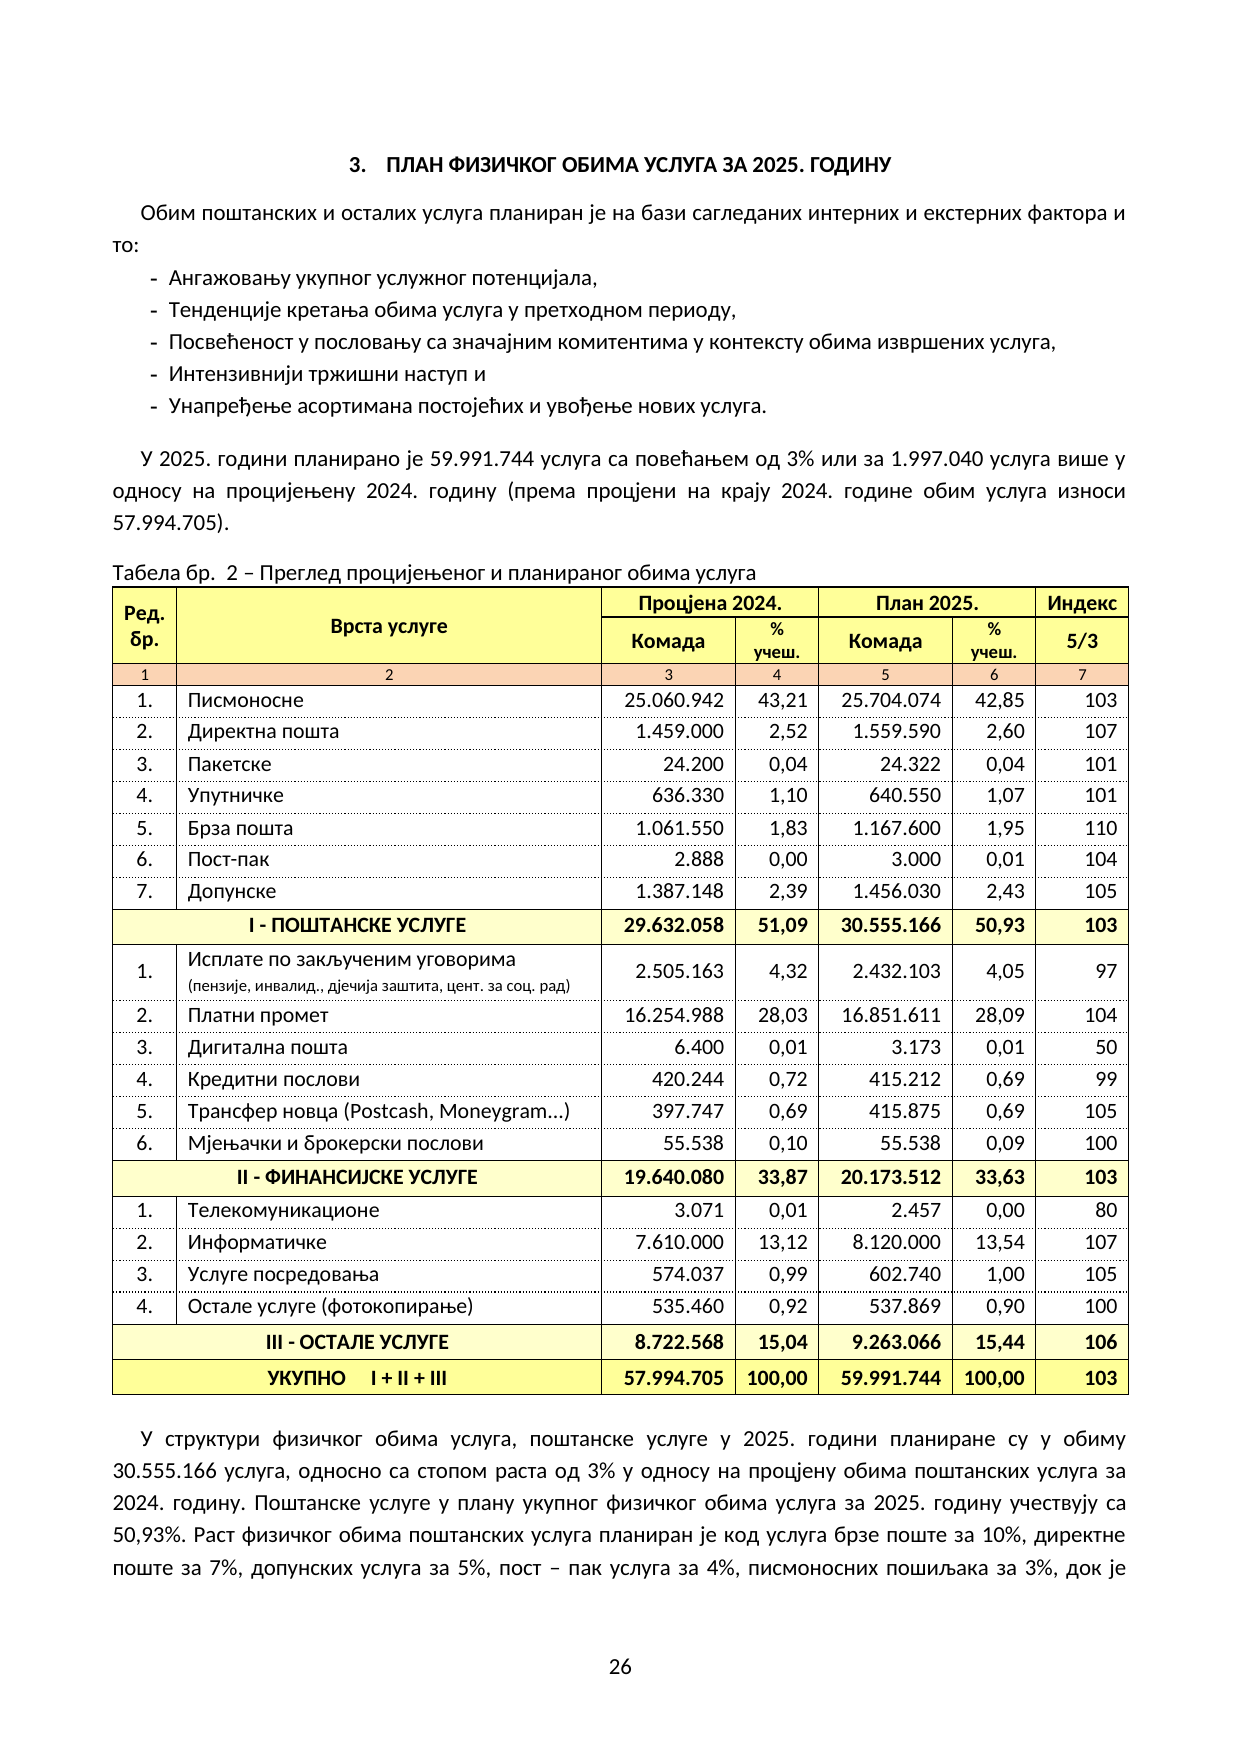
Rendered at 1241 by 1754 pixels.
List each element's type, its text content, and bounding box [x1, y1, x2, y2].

table_cell 2. [113, 717, 176, 749]
table_cell 33,63 [953, 1161, 1035, 1196]
table_cell 0,04 [953, 749, 1035, 781]
table_header Ред. бр. [113, 588, 176, 663]
table_cell Упутничке [177, 781, 601, 813]
table_cell Телекомуникационе [177, 1197, 601, 1227]
table_cell 6.400 [602, 1032, 735, 1064]
list Тенденције кретања обима услуга у претходном периоду, [150, 295, 1128, 323]
table_cell 20.173.512 [819, 1161, 952, 1196]
table_header Индекс [1036, 588, 1128, 616]
list Интензивнији тржишни наступ и [150, 359, 1128, 387]
table_cell % учеш. [953, 618, 1035, 663]
list Ангажовању укупног услужног потенцијала, [150, 263, 1128, 291]
table_header План 2025. [819, 588, 1035, 616]
table_cell 101 [1036, 781, 1128, 813]
table_cell 0,69 [953, 1064, 1035, 1096]
table_cell 42,85 [953, 686, 1035, 717]
table_cell 100,00 [736, 1360, 818, 1394]
table_cell 106 [1036, 1325, 1128, 1359]
table_cell 1.387.148 [602, 877, 735, 908]
table_cell 107 [1036, 717, 1128, 749]
table_cell 1.456.030 [819, 877, 952, 908]
table_cell Комада [819, 618, 952, 663]
table_cell 4. [113, 1064, 176, 1096]
table_cell 2.888 [602, 845, 735, 877]
table_cell 7.610.000 [602, 1228, 735, 1259]
list Посвећеност у пословању са значајним комитентима у контексту обима извршених услуга, [150, 327, 1128, 355]
table_cell 97 [1036, 945, 1128, 1000]
table_cell 4,32 [736, 945, 818, 1000]
table_cell 1.061.550 [602, 813, 735, 844]
table_cell 2,39 [736, 877, 818, 908]
table_cell 1,00 [953, 1260, 1035, 1291]
table_cell 0,04 [736, 749, 818, 781]
table_cell 13,12 [736, 1228, 818, 1259]
table_cell 640.550 [819, 781, 952, 813]
table_cell 3. [113, 1032, 176, 1064]
table_cell 15,44 [953, 1325, 1035, 1359]
list Унапређење асортимана постојећих и увођење нових услуга. [150, 391, 1128, 419]
table_cell 5. [113, 813, 176, 844]
table_cell 99 [1036, 1064, 1128, 1096]
table_cell 57.994.705 [602, 1360, 735, 1394]
table_cell II - ФИНАНСИЈСКЕ УСЛУГЕ [113, 1161, 601, 1196]
table_cell III - ОСТАЛЕ УСЛУГЕ [113, 1325, 601, 1359]
table_cell Брза пошта [177, 813, 601, 844]
table_cell 1,95 [953, 813, 1035, 844]
table_cell 28,03 [736, 1000, 818, 1032]
table_cell 420.244 [602, 1064, 735, 1096]
table_cell 104 [1036, 845, 1128, 877]
table_header Процјена 2024. [602, 588, 818, 616]
table_cell 6. [113, 1128, 176, 1160]
table_cell 0,01 [736, 1032, 818, 1064]
table_cell 415.212 [819, 1064, 952, 1096]
table_cell 574.037 [602, 1260, 735, 1291]
table_cell 25.704.074 [819, 686, 952, 717]
text Табела бр. 2 – Преглед процијењеног и планираног обима услуга [112, 558, 1128, 586]
table_cell 103 [1036, 686, 1128, 717]
table_cell 103 [1036, 1360, 1128, 1394]
table_cell 103 [1036, 1161, 1128, 1196]
table_cell 9.263.066 [819, 1325, 952, 1359]
table_cell 15,04 [736, 1325, 818, 1359]
table_cell 0,10 [736, 1128, 818, 1160]
table_cell Услуге посредовања [177, 1260, 601, 1291]
table_cell 24.200 [602, 749, 735, 781]
table_cell 397.747 [602, 1096, 735, 1128]
table_cell 6 [953, 664, 1035, 685]
table_cell 1.559.590 [819, 717, 952, 749]
table_cell 0,01 [736, 1197, 818, 1227]
table_cell Дигитална пошта [177, 1032, 601, 1064]
table_cell I - ПОШТАНСКЕ УСЛУГЕ [113, 910, 601, 944]
table_cell 105 [1036, 1260, 1128, 1291]
table_cell 51,09 [736, 910, 818, 944]
table_cell 55.538 [819, 1128, 952, 1160]
table_cell 33,87 [736, 1161, 818, 1196]
table_cell 0,69 [953, 1096, 1035, 1128]
table_cell 1,83 [736, 813, 818, 844]
table_cell 16.851.611 [819, 1000, 952, 1032]
table_cell 537.869 [819, 1291, 952, 1323]
table_cell 107 [1036, 1228, 1128, 1259]
table_cell 636.330 [602, 781, 735, 813]
table_cell Кредитни послови [177, 1064, 601, 1096]
table_cell 101 [1036, 749, 1128, 781]
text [112, 1424, 1128, 1581]
table_cell УКУПНО I + II + III [113, 1360, 601, 1394]
table_cell 5 [819, 664, 952, 685]
table_cell 16.254.988 [602, 1000, 735, 1032]
text Обим поштанских и осталих услуга планиран је на бази сагледаних интерних и екстерних фактора и то: [112, 198, 1128, 258]
table_cell 0,72 [736, 1064, 818, 1096]
table_cell 2.457 [819, 1197, 952, 1227]
table_cell 0,90 [953, 1291, 1035, 1323]
table_cell 3.000 [819, 845, 952, 877]
table_cell 100 [1036, 1128, 1128, 1160]
table_cell 4. [113, 781, 176, 813]
table_cell 2.505.163 [602, 945, 735, 1000]
table_cell Исплате по закљученим уговорима (пензије, инвалид., дјечија заштита, цент. за соц. рад) [177, 945, 601, 1000]
table_cell Пост-пак [177, 845, 601, 877]
table_cell Допунске [177, 877, 601, 908]
table_cell Трансфер новца (Postcash, Moneygram...) [177, 1096, 601, 1128]
table_cell 6. [113, 845, 176, 877]
table_cell 104 [1036, 1000, 1128, 1032]
table_cell 1 [113, 664, 176, 685]
table_cell 80 [1036, 1197, 1128, 1227]
table_cell 2 [177, 664, 601, 685]
table_cell 415.875 [819, 1096, 952, 1128]
table_cell 2,43 [953, 877, 1035, 908]
table_cell 1.167.600 [819, 813, 952, 844]
table_cell Платни промет [177, 1000, 601, 1032]
table_cell 3.173 [819, 1032, 952, 1064]
table_cell 0,09 [953, 1128, 1035, 1160]
table_cell Директна пошта [177, 717, 601, 749]
table_cell 5/3 [1036, 618, 1128, 663]
table_cell 535.460 [602, 1291, 735, 1323]
table_cell 0,01 [953, 1032, 1035, 1064]
table_cell % учеш. [736, 618, 818, 663]
table_cell 105 [1036, 1096, 1128, 1128]
table_cell 103 [1036, 910, 1128, 944]
table_cell 25.060.942 [602, 686, 735, 717]
table_cell 105 [1036, 877, 1128, 908]
table_cell 7. [113, 877, 176, 908]
table_cell 30.555.166 [819, 910, 952, 944]
table_cell 1,07 [953, 781, 1035, 813]
table_header Врста услуге [177, 588, 601, 663]
table_cell 0,99 [736, 1260, 818, 1291]
subtitle ПЛАН ФИЗИЧКОГ ОБИМА УСЛУГА ЗА 2025. ГОДИНУ [112, 150, 1128, 178]
table_cell 0,00 [953, 1197, 1035, 1227]
table_cell 55.538 [602, 1128, 735, 1160]
table_cell Пакетске [177, 749, 601, 781]
text У 2025. години планирано је 59.991.744 услуга са повећањем од 3% или за 1.997.040 услуга више у односу на процијењену 2024. годину (према процјени на крају 2024. године обим услуга износи 57.994.705). [112, 444, 1128, 536]
table_cell 8.120.000 [819, 1228, 952, 1259]
table_cell 0,01 [953, 845, 1035, 877]
table_cell 59.991.744 [819, 1360, 952, 1394]
table_cell 2. [113, 1000, 176, 1032]
table_cell 0,92 [736, 1291, 818, 1323]
table_cell 3 [602, 664, 735, 685]
table_cell 2,60 [953, 717, 1035, 749]
table_cell 7 [1036, 664, 1128, 685]
table_cell 1.459.000 [602, 717, 735, 749]
table_cell Мјењачки и брокерски послови [177, 1128, 601, 1160]
table_cell 3.071 [602, 1197, 735, 1227]
table_cell 43,21 [736, 686, 818, 717]
table_cell 2.432.103 [819, 945, 952, 1000]
table_cell 0,00 [736, 845, 818, 877]
table_cell 2,52 [736, 717, 818, 749]
table_cell 3. [113, 749, 176, 781]
table_cell 24.322 [819, 749, 952, 781]
table_cell Писмоносне [177, 686, 601, 717]
table_cell 100 [1036, 1291, 1128, 1323]
table_cell 1. [113, 945, 176, 1000]
table_cell 0,69 [736, 1096, 818, 1128]
table_cell 5. [113, 1096, 176, 1128]
table_cell 50,93 [953, 910, 1035, 944]
table_cell 19.640.080 [602, 1161, 735, 1196]
table_cell Остале услуге (фотокопирање) [177, 1291, 601, 1323]
table_cell 110 [1036, 813, 1128, 844]
table_cell 1. [113, 1197, 176, 1227]
table_cell Комада [602, 618, 735, 663]
table_cell 1,10 [736, 781, 818, 813]
table_cell 1. [113, 686, 176, 717]
table_cell 28,09 [953, 1000, 1035, 1032]
table_cell 3. [113, 1260, 176, 1291]
table_cell 8.722.568 [602, 1325, 735, 1359]
table_cell 13,54 [953, 1228, 1035, 1259]
table_cell 4. [113, 1291, 176, 1323]
table_cell 100,00 [953, 1360, 1035, 1394]
table_cell 29.632.058 [602, 910, 735, 944]
table_cell 50 [1036, 1032, 1128, 1064]
table_cell 2. [113, 1228, 176, 1259]
table_cell 4 [736, 664, 818, 685]
table_cell 4,05 [953, 945, 1035, 1000]
table_cell Информатичке [177, 1228, 601, 1259]
table_cell 602.740 [819, 1260, 952, 1291]
